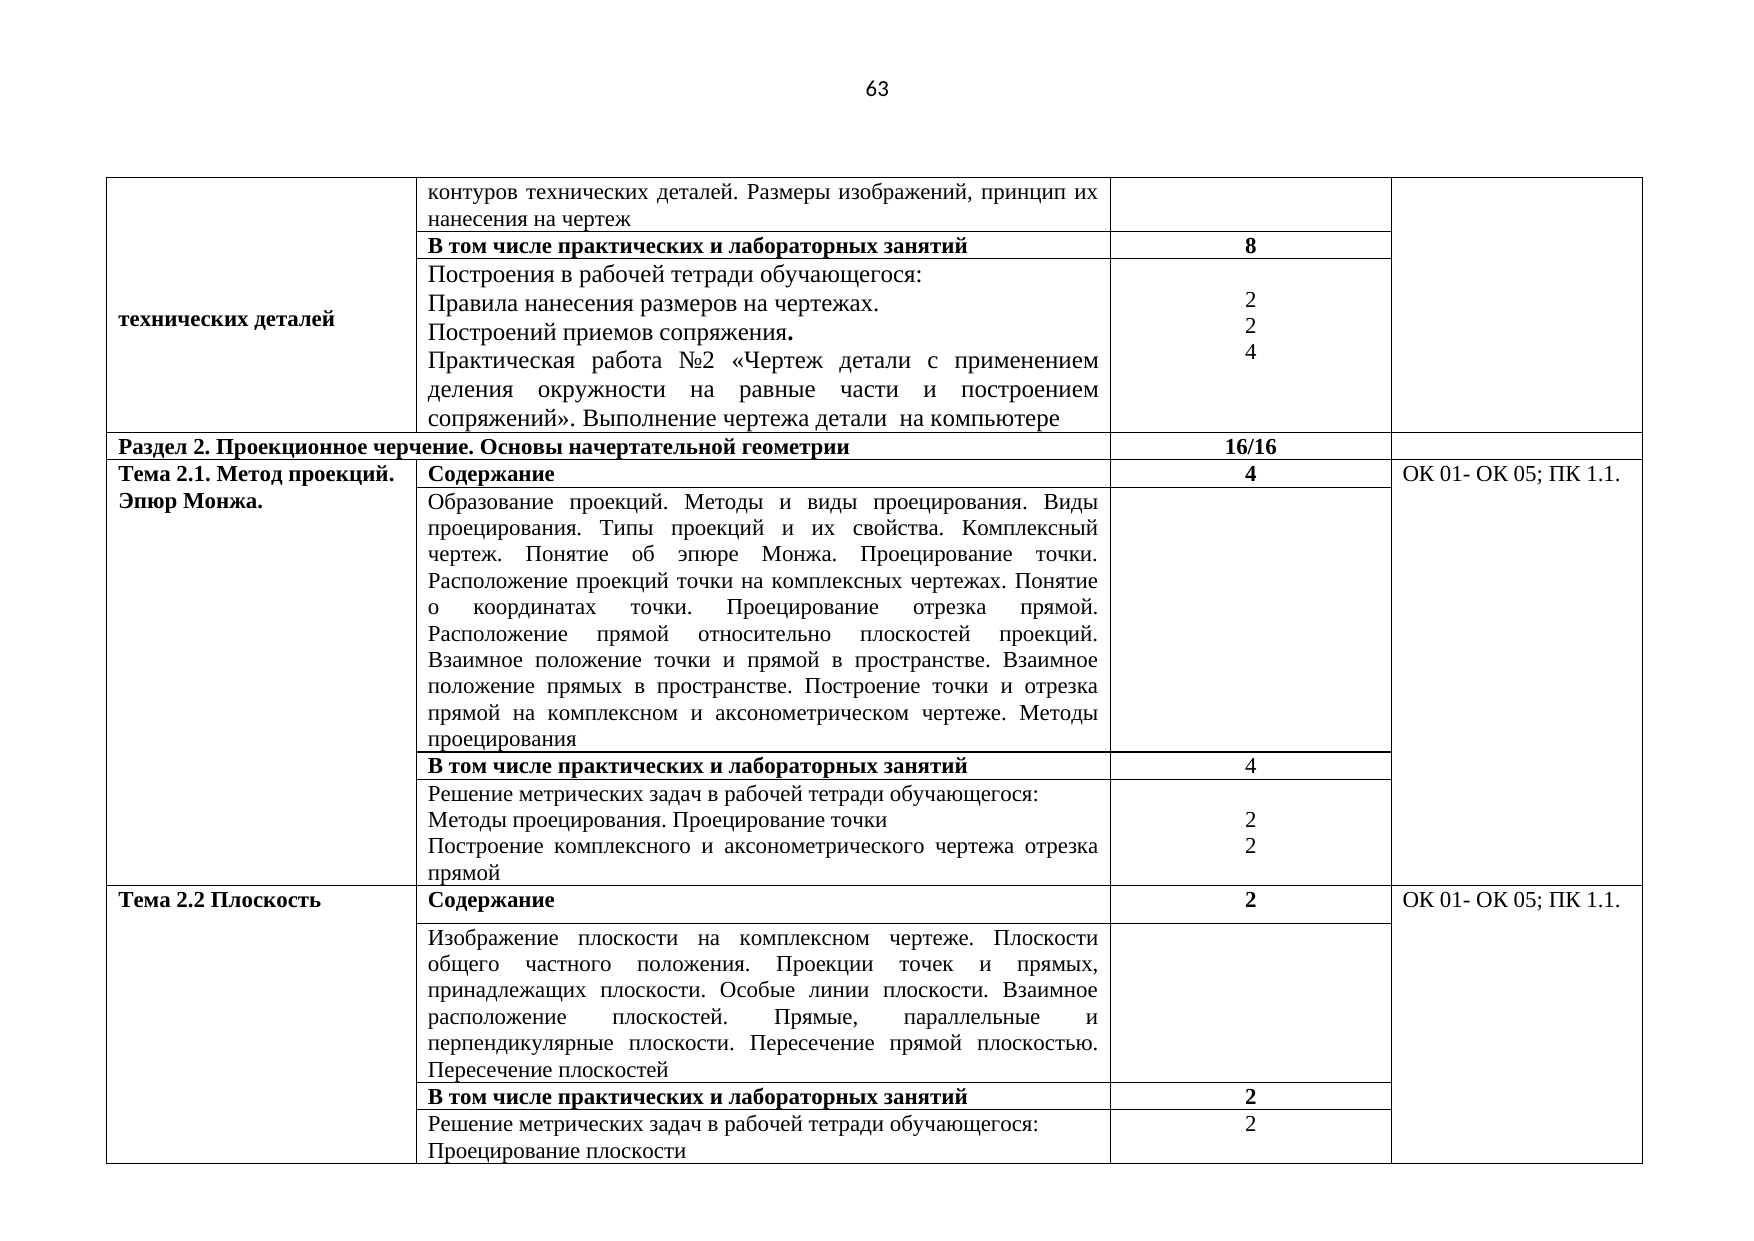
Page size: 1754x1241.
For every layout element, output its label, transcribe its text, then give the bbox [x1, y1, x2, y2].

table_cell Решение метрических задач в рабочей тетради обучающегося: Методы проецирования. Проецирование точки Построение комплексного и аксонометрического чертежа отрезка прямой [417, 780, 1110, 885]
table_cell 4 [1111, 753, 1391, 779]
table_cell 16/16 [1111, 433, 1391, 459]
table_cell 2 [1111, 886, 1391, 923]
table_cell [1111, 924, 1391, 1082]
table_cell Тема 2.1. Метод проекций. Эпюр Монжа. [107, 460, 416, 885]
table_cell [1111, 178, 1391, 231]
table_cell 2 2 [1111, 780, 1391, 885]
table_cell В том числе практических и лабораторных занятий [417, 753, 1110, 779]
table_cell [1111, 488, 1391, 751]
table_cell Раздел 2. Проекционное черчение. Основы начертательной геометрии [107, 433, 1110, 459]
table_cell 2 2 4 [1111, 259, 1391, 432]
table_cell [1392, 433, 1642, 459]
table_cell 2 [1111, 1083, 1391, 1109]
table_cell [417, 178, 1110, 231]
table_cell Изображение плоскости на комплексном чертеже. Плоскости общего частного положения. Проекции точек и прямых, принадлежащих плоскости. Особые линии плоскости. Взаимное расположение плоскостей. Прямые, параллельные и перпендикулярные плоскости. Пересечение прямой плоскостью. Пересечение плоскостей [417, 924, 1110, 1082]
table_cell В том числе практических и лабораторных занятий [417, 232, 1110, 258]
table_cell Образование проекций. Методы и виды проецирования. Виды проецирования. Типы проекций и их свойства. Комплексный чертеж. Понятие об эпюре Монжа. Проецирование точки. Расположение проекций точки на комплексных чертежах. Понятие о координатах точки. Проецирование отрезка прямой. Расположение прямой относительно плоскостей проекций. Взаимное положение точки и прямой в пространстве. Взаимное положение прямых в пространстве. Построение точки и отрезка прямой на комплексном и аксонометрическом чертеже. Методы проецирования [417, 488, 1110, 751]
table_cell Содержание [417, 886, 1110, 923]
table_cell В том числе практических и лабораторных занятий [417, 1083, 1110, 1109]
table_cell Решение метрических задач в рабочей тетради обучающегося: Проецирование плоскости [417, 1110, 1110, 1163]
table_cell 8 [1111, 232, 1391, 258]
table_cell 4 [1111, 460, 1391, 487]
table_cell ОК 01- ОК 05; ПК 1.1. [1392, 460, 1642, 885]
table_cell Тема 2.2 Плоскость [107, 886, 416, 1163]
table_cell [1392, 886, 1642, 1163]
table_cell Содержание [417, 460, 1110, 487]
table_cell Построения в рабочей тетради обучающегося: Правила нанесения размеров на чертежах. Построений приемов сопряжения. Практическая работа №2 «Чертеж детали с применением деления окружности на равные части и построением сопряжений». Выполнение чертежа детали на компьютере [417, 259, 1110, 432]
table_cell 2 [1111, 1110, 1391, 1163]
